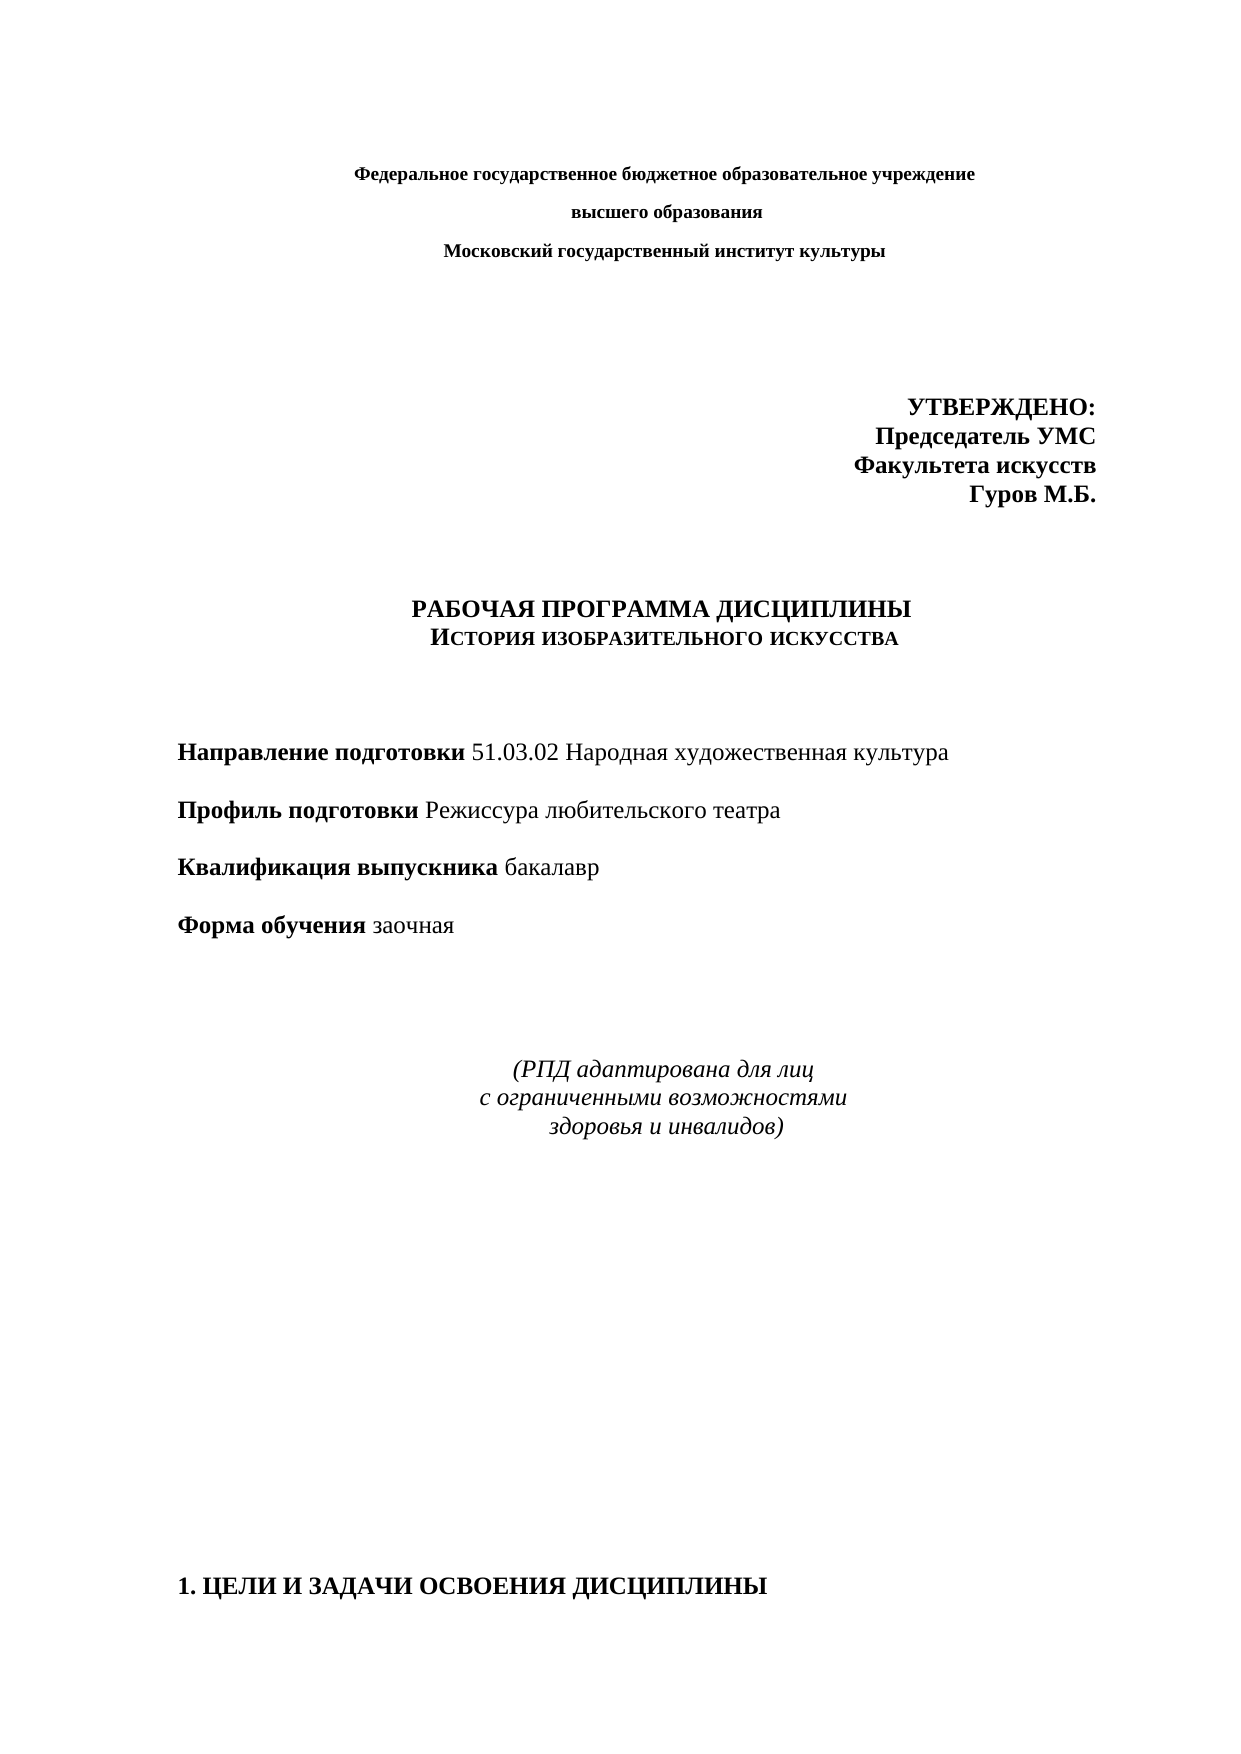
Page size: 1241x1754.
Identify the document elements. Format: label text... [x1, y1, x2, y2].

text Направление подготовки 51.03.02 Народная художественная культура [177, 737, 1152, 766]
text Форма обучения заочная [177, 910, 1152, 939]
text Московский государственный институт культуры [177, 239, 1152, 277]
text высшего образования [177, 201, 1152, 239]
table_header УТВЕРЖДЕНО: Председатель УМС Факультета искусств Гуров М.Б. [665, 393, 1107, 507]
text РАБОЧАЯ ПРОГРАММА ДИСЦИПЛИНЫ История изобразительного искусства [177, 594, 1152, 651]
text 1. ЦЕЛИ И ЗАДАЧИ ОСВОЕНИЯ ДИСЦИПЛИНЫ [177, 1571, 1152, 1600]
text Федеральное государственное бюджетное образовательное учреждение [177, 162, 1152, 201]
text Профиль подготовки Режиссура любительского театра [177, 795, 1152, 824]
text (РПД адаптирована для лиц [177, 1054, 1152, 1082]
text здоровья и инвалидов) [177, 1111, 1152, 1140]
text Квалификация выпускника бакалавр [177, 852, 1152, 881]
text с ограниченными возможностями [177, 1082, 1152, 1111]
